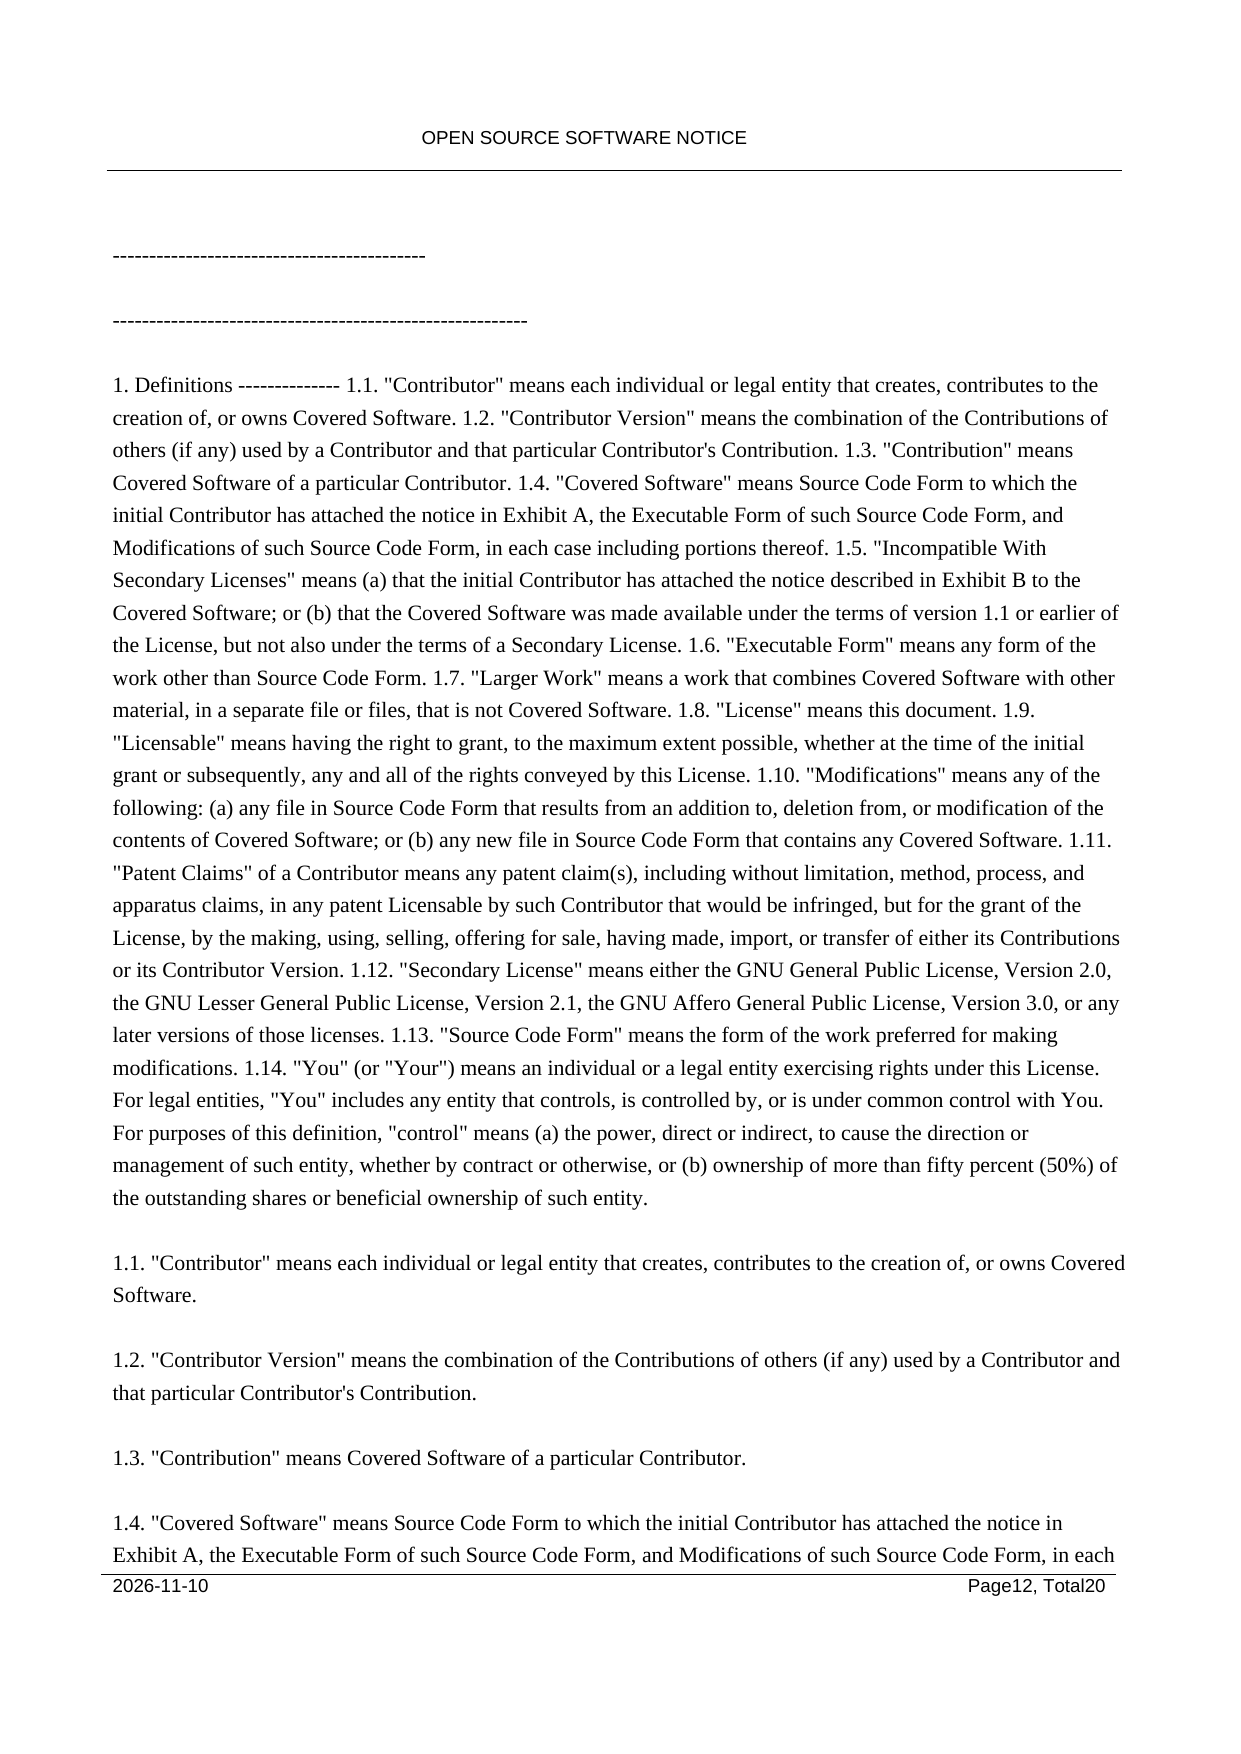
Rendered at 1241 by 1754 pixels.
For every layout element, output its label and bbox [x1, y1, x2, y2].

text [112, 206, 1128, 1571]
